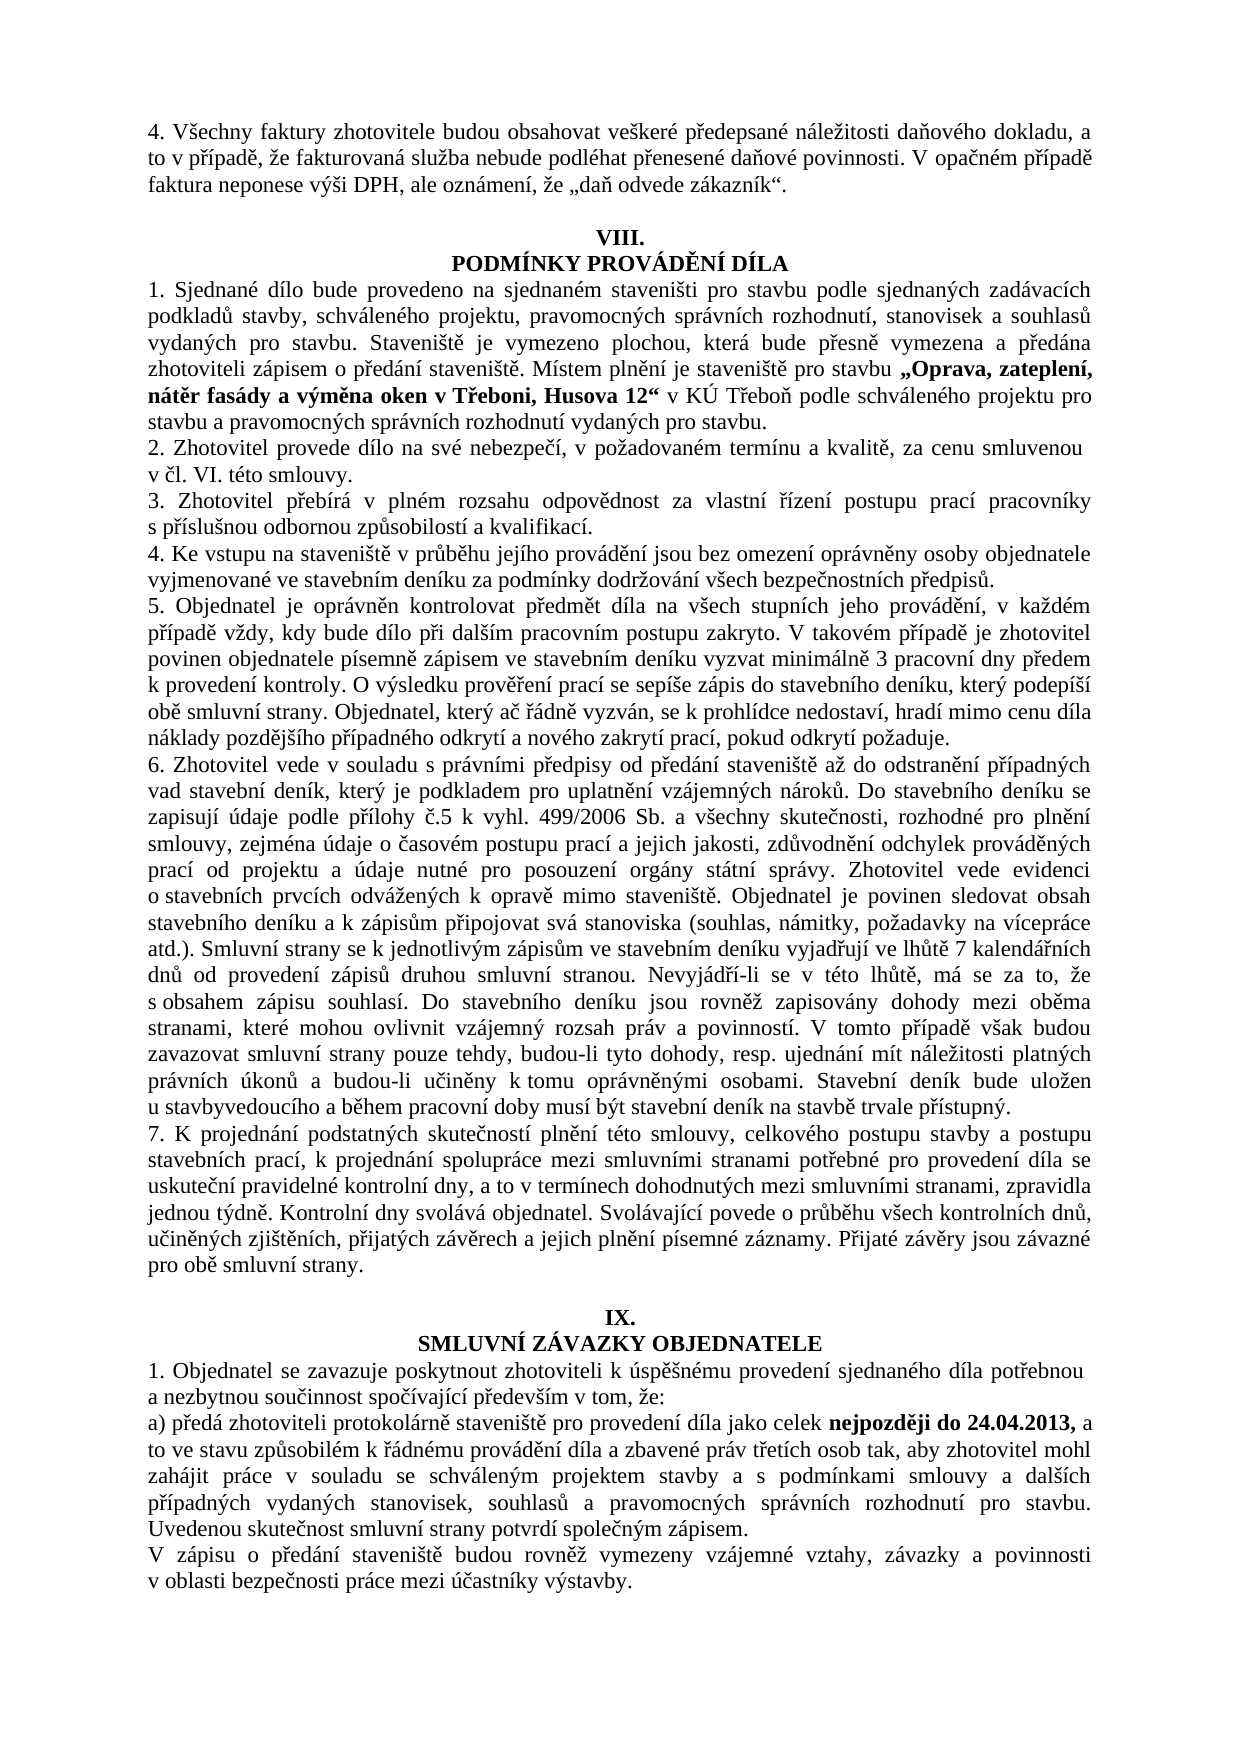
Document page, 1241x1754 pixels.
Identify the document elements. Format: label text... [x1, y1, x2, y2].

text 2. Zhotovitel provede dílo na své nebezpečí, v požadovaném termínu a kvalitě, za cenu smluvenou v čl. VI. této smlouvy. [148, 434, 1093, 487]
text SMLUVNÍ ZÁVAZKY OBJEDNATELE [148, 1330, 1093, 1357]
text 6. Zhotovitel vede v souladu s právními předpisy od předání staveniště až do odstranění případných vad stavební deník, který je podkladem pro uplatnění vzájemných nároků. Do stavebního deníku se zapisují údaje podle přílohy č.5 k vyhl. 499/2006 Sb. a všechny skutečnosti, rozhodné pro plnění smlouvy, zejména údaje o časovém postupu prací a jejich jakosti, zdůvodnění odchylek prováděných prací od projektu a údaje nutné pro posouzení orgány státní správy. Zhotovitel vede evidenci o stavebních prvcích odvážených k opravě mimo staveniště. Objednatel je povinen sledovat obsah stavebního deníku a k zápisům připojovat svá stanoviska (souhlas, námitky, požadavky na vícepráce atd.). Smluvní strany se k jednotlivým zápisům ve stavebním deníku vyjadřují ve lhůtě 7 kalendářních dnů od provedení zápisů druhou smluvní stranou. Nevyjádří-li se v této lhůtě, má se za to, že s obsahem zápisu souhlasí. Do stavebního deníku jsou rovněž zapisovány dohody mezi oběma stranami, které mohou ovlivnit vzájemný rozsah práv a povinností. V tomto případě však budou zavazovat smluvní strany pouze tehdy, budou-li tyto dohody, resp. ujednání mít náležitosti platných právních úkonů a budou-li učiněny k tomu oprávněnými osobami. Stavební deník bude uložen u stavbyvedoucího a během pracovní doby musí být stavební deník na stavbě trvale přístupný. [148, 751, 1093, 1119]
text 4. Ke vstupu na staveniště v průběhu jejího provádění jsou bez omezení oprávněny osoby objednatele vyjmenované ve stavebním deníku za podmínky dodržování všech bezpečnostních předpisů. [148, 540, 1093, 592]
text 7. K projednání podstatných skutečností plnění této smlouvy, celkového postupu stavby a postupu stavebních prací, k projednání spolupráce mezi smluvními stranami potřebné pro provedení díla se uskuteční pravidelné kontrolní dny, a to v termínech dohodnutých mezi smluvními stranami, zpravidla jednou týdně. Kontrolní dny svolává objednatel. Svolávající povede o průběhu všech kontrolních dnů, učiněných zjištěních, přijatých závěrech a jejich plnění písemné záznamy. Přijaté závěry jsou závazné pro obě smluvní strany. [148, 1119, 1093, 1278]
text 1. Sjednané dílo bude provedeno na sjednaném staveništi pro stavbu podle sjednaných zadávacích podkladů stavby, schváleného projektu, pravomocných správních rozhodnutí, stanovisek a souhlasů vydaných pro stavbu. Staveniště je vymezeno plochou, která bude přesně vymezena a předána zhotoviteli zápisem o předání staveniště. Místem plnění je staveniště pro stavbu „Oprava, zateplení, nátěr fasády a výměna oken v Třeboni, Husova 12“ v KÚ Třeboň podle schváleného projektu pro stavbu a pravomocných správních rozhodnutí vydaných pro stavbu. [148, 276, 1093, 434]
text a) předá zhotoviteli protokolárně staveniště pro provedení díla jako celek nejpozději do 24.04.2013, a to ve stavu způsobilém k řádnému provádění díla a zbavené práv třetích osob tak, aby zhotovitel mohl zahájit práce v souladu se schváleným projektem stavby a s podmínkami smlouvy a dalších případných vydaných stanovisek, souhlasů a pravomocných správních rozhodnutí pro stavbu. Uvedenou skutečnost smluvní strany potvrdí společným zápisem. [148, 1409, 1093, 1541]
text V zápisu o předání staveniště budou rovněž vymezeny vzájemné vztahy, závazky a povinnosti v oblasti bezpečnosti práce mezi účastníky výstavby. [148, 1541, 1093, 1594]
text 1. Objednatel se zavazuje poskytnout zhotoviteli k úspěšnému provedení sjednaného díla potřebnou a nezbytnou součinnost spočívající především v tom, že: [148, 1357, 1093, 1409]
text IX. [148, 1304, 1093, 1330]
text 5. Objednatel je oprávněn kontrolovat předmět díla na všech stupních jeho provádění, v každém případě vždy, kdy bude dílo při dalším pracovním postupu zakryto. V takovém případě je zhotovitel povinen objednatele písemně zápisem ve stavebním deníku vyzvat minimálně 3 pracovní dny předem k provedení kontroly. O výsledku prověření prací se sepíše zápis do stavebního deníku, který podepíší obě smluvní strany. Objednatel, který ač řádně vyzván, se k prohlídce nedostaví, hradí mimo cenu díla náklady pozdějšího případného odkrytí a nového zakrytí prací, pokud odkrytí požaduje. [148, 592, 1093, 751]
text 4. Všechny faktury zhotovitele budou obsahovat veškeré předepsané náležitosti daňového dokladu, a to v případě, že fakturovaná služba nebude podléhat přenesené daňové povinnosti. V opačném případě faktura neponese výši DPH, ale oznámení, že „daň odvede zákazník“. [148, 118, 1093, 197]
text PODMÍNKY PROVÁDĚNÍ DÍLA [148, 250, 1093, 276]
text 3. Zhotovitel přebírá v plném rozsahu odpovědnost za vlastní řízení postupu prací pracovníky s příslušnou odbornou způsobilostí a kvalifikací. [148, 487, 1093, 540]
text VIII. [148, 223, 1093, 250]
